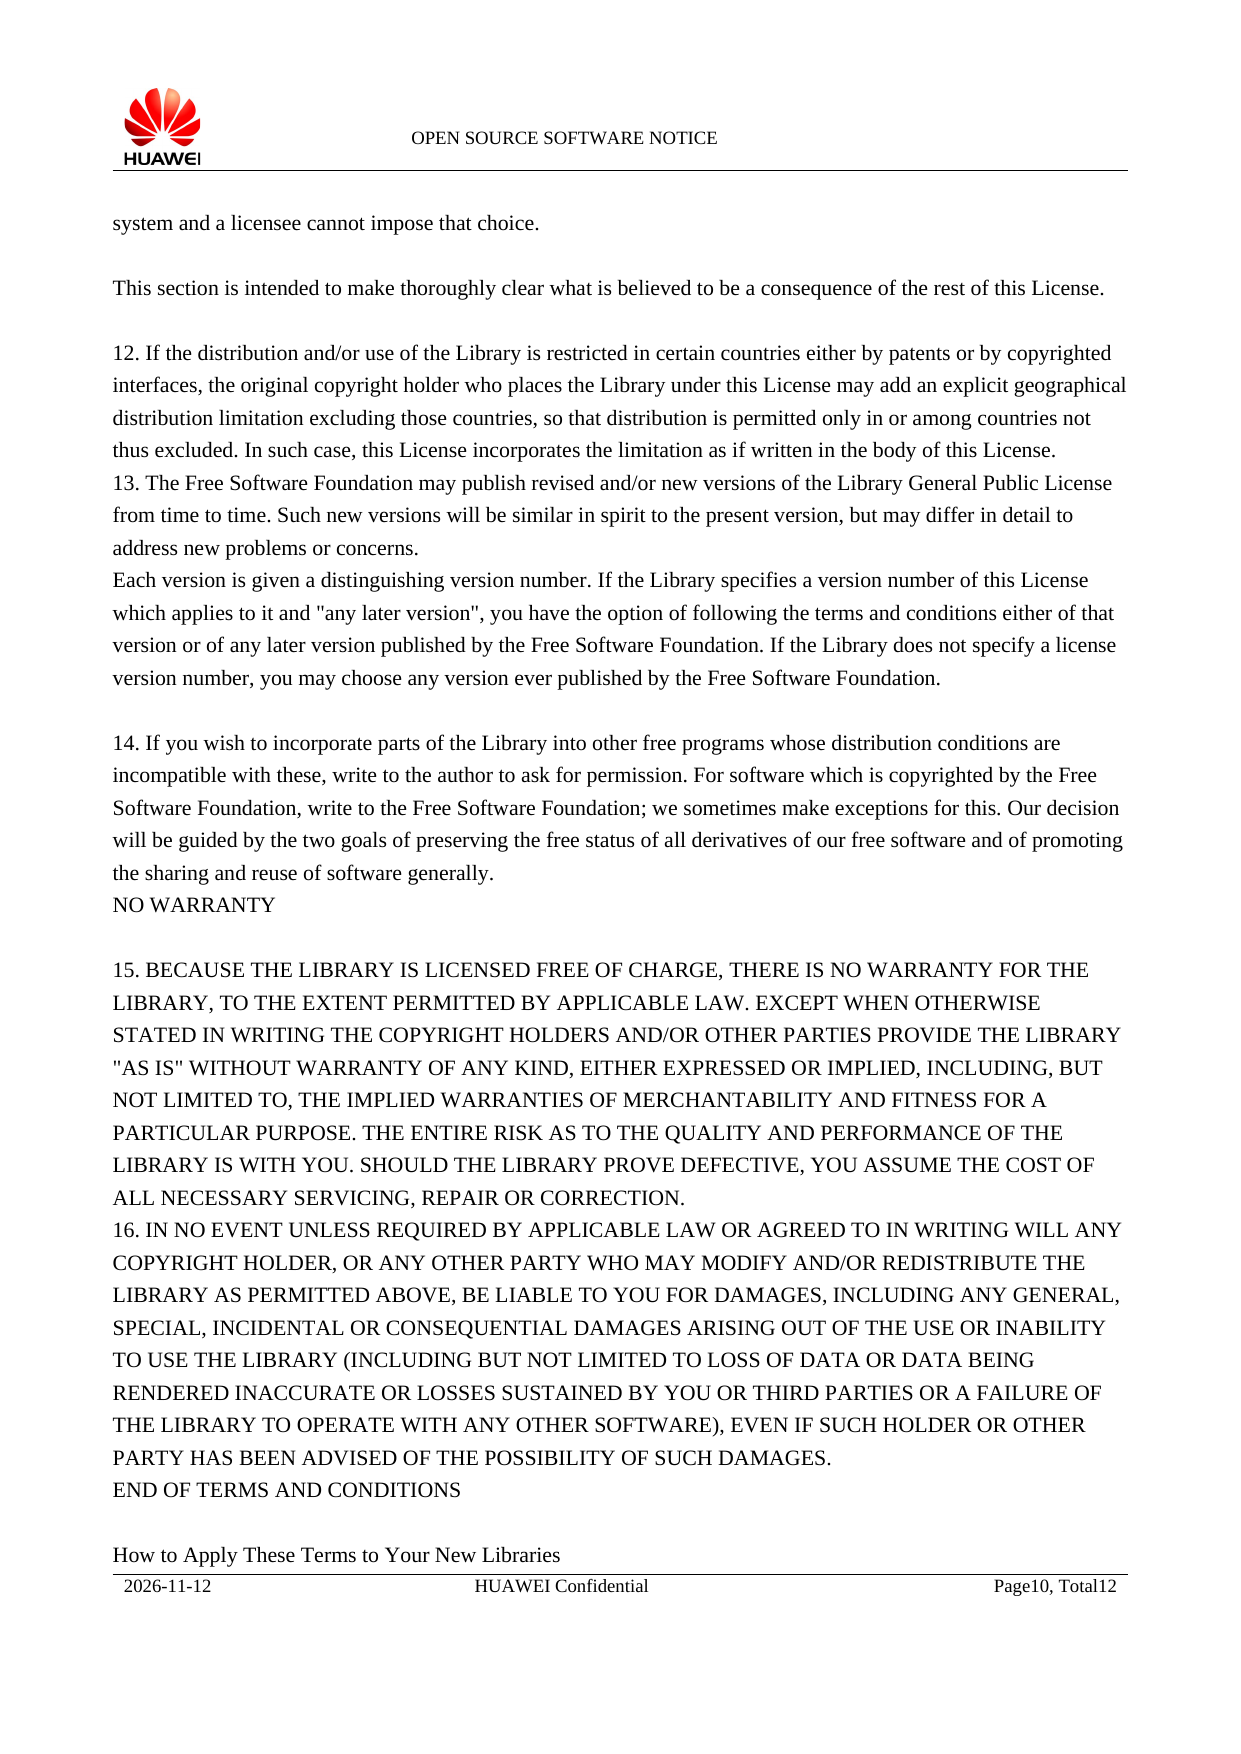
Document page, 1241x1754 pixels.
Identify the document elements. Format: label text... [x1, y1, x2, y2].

picture [124, 88, 201, 165]
